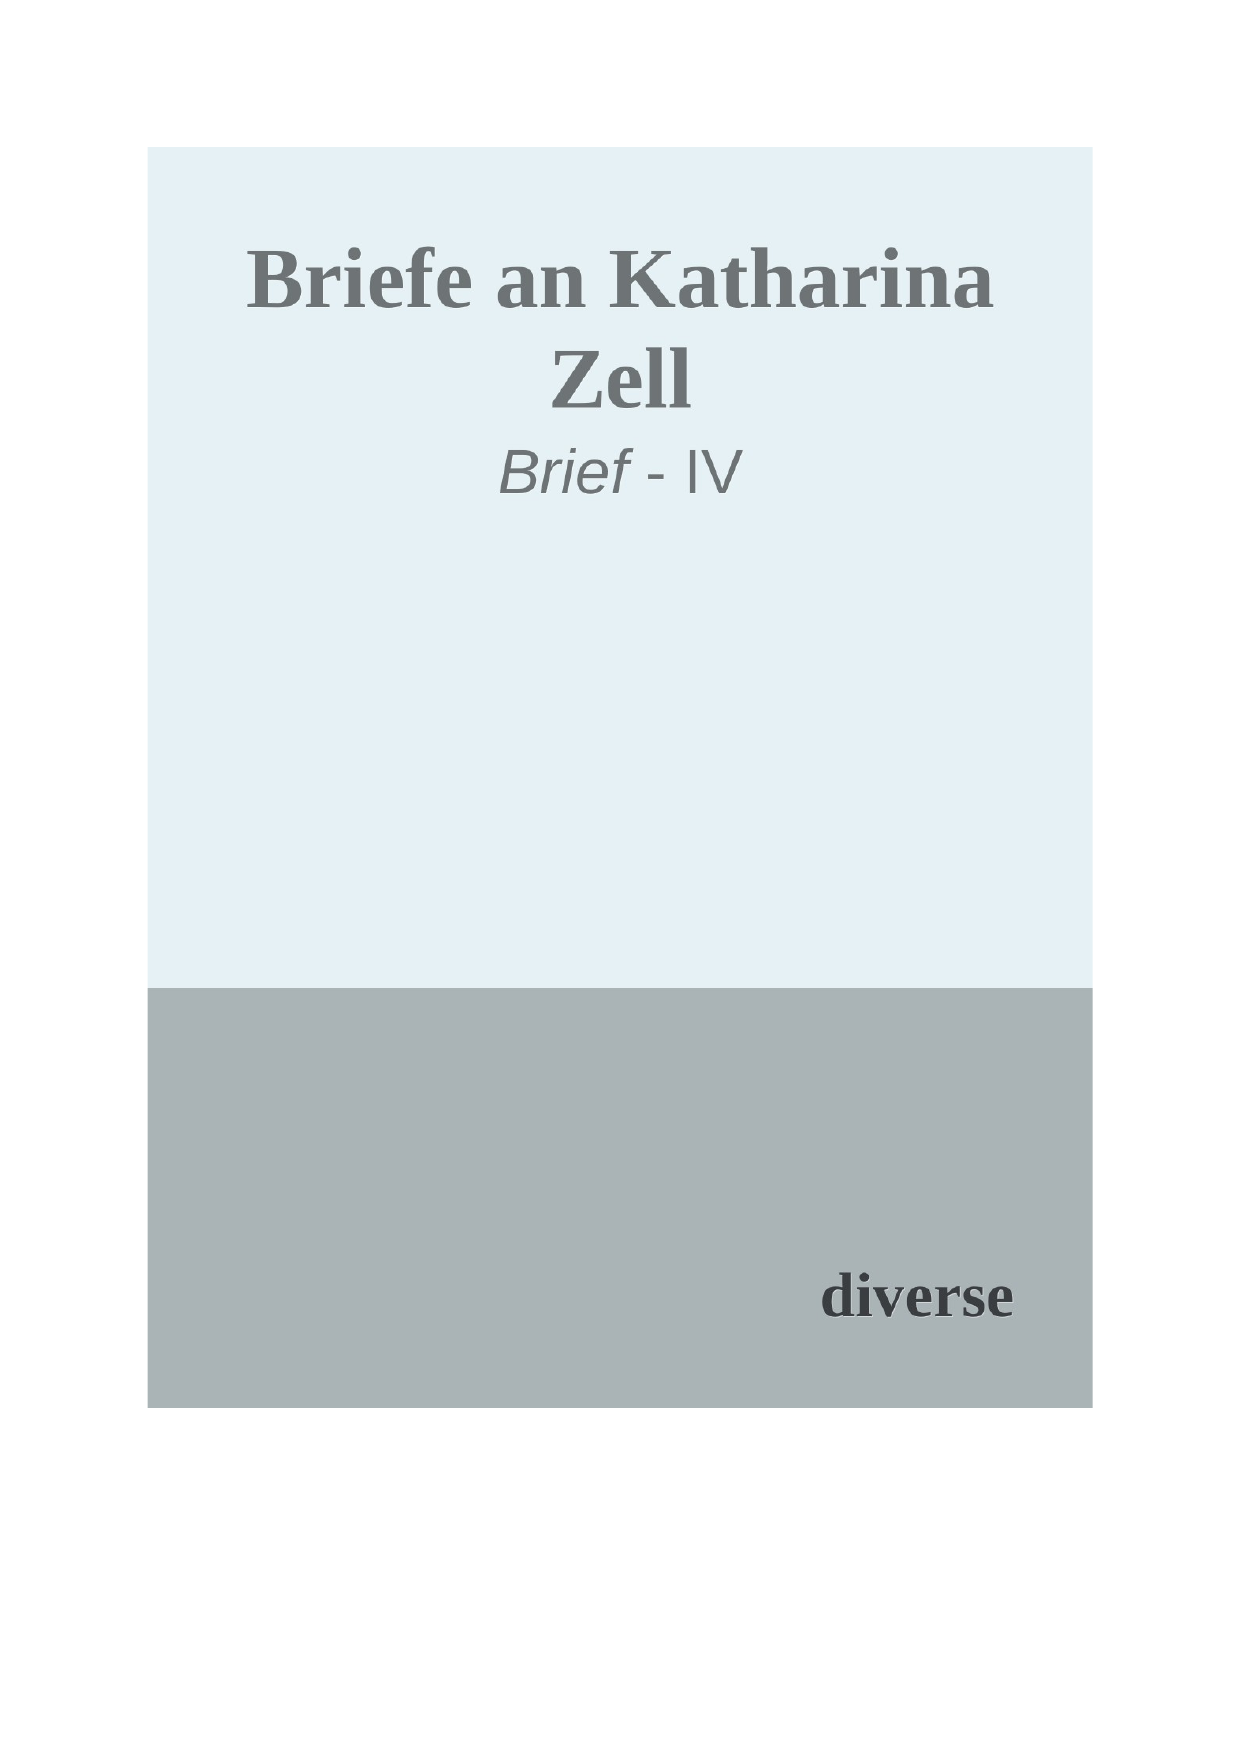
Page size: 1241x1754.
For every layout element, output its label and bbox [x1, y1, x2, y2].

picture [147, 147, 1093, 1408]
